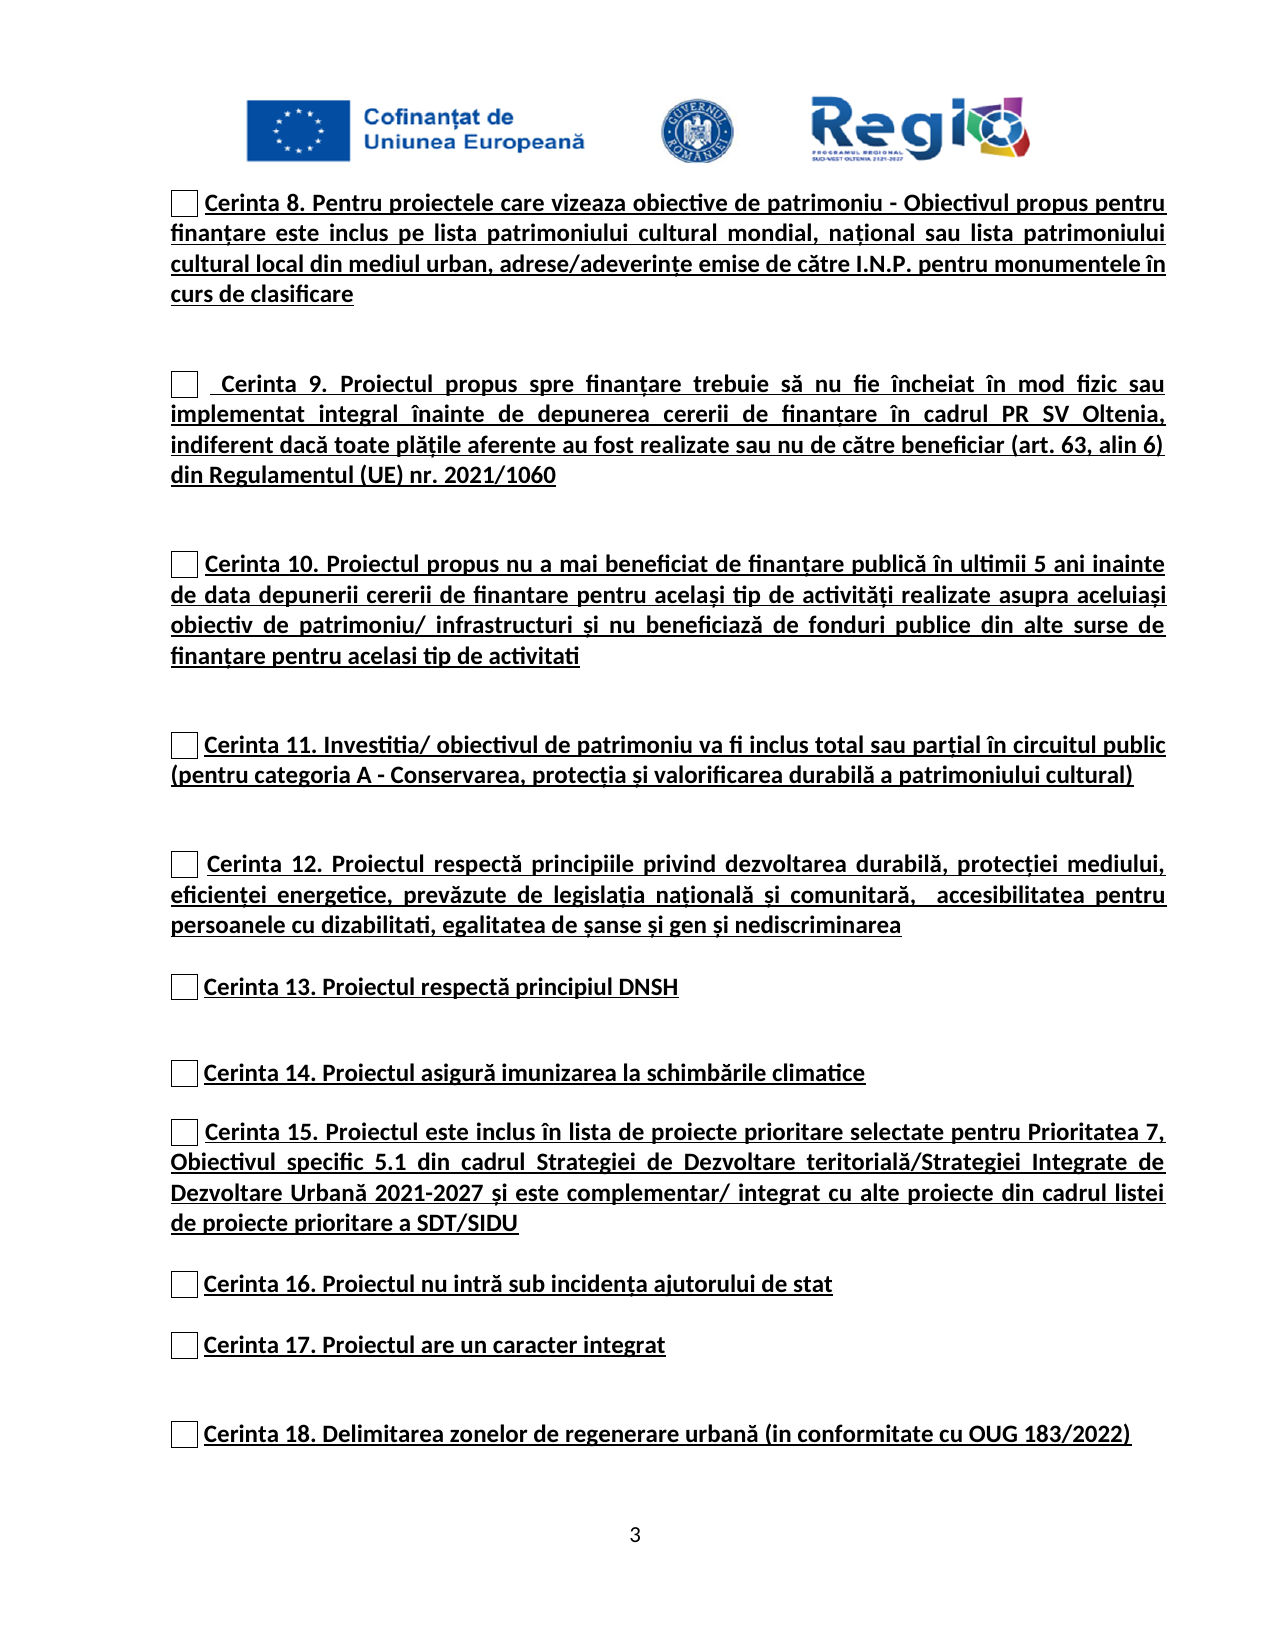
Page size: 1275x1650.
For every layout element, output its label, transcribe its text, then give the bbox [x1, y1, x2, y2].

list Cerinta 14. Proiectul asigură imunizarea la schimbările climatice [170, 1057, 1166, 1088]
list Cerinta 11. Investitia/ obiectivul de patrimoniu va fi inclus total sau parţial în circuitul public (pentru categoria A - Conservarea, protecția și valorificarea durabilă a patrimoniului cultural) [170, 729, 1166, 790]
list Cerinta 17. Proiectul are un caracter integrat [170, 1329, 1166, 1360]
list Cerinta 16. Proiectul nu intră sub incidenţa ajutorului de stat [170, 1268, 1166, 1299]
list Cerinta 15. Proiectul este inclus în lista de proiecte prioritare selectate pentru Prioritatea 7, Obiectivul specific 5.1 din cadrul Strategiei de Dezvoltare teritorială/Strategiei Integrate de Dezvoltare Urbană 2021-2027 și este complementar/ integrat cu alte proiecte din cadrul listei de proiecte prioritare a SDT/SIDU [170, 1116, 1166, 1172]
list Cerinta 8. Pentru proiectele care vizeaza obiective de patrimoniu - Obiectivul propus pentru finanţare este inclus pe lista patrimoniului cultural mondial, naţional sau lista patrimoniului cultural local din mediul urban, adrese/adeverinţe emise de către I.N.P. pentru monumentele în curs de clasificare [170, 275, 1166, 309]
list Cerinta 13. Proiectul respectă principiul DNSH [170, 971, 1166, 1001]
list Cerinta 8. Pentru proiectele care vizeaza obiective de patrimoniu - Obiectivul propus pentru finanţare este inclus pe lista patrimoniului cultural mondial, naţional sau lista patrimoniului cultural local din mediul urban, adrese/adeverinţe emise de către I.N.P. pentru monumentele în curs de clasificare [170, 245, 1166, 274]
list Cerinta 8. Pentru proiectele care vizeaza obiective de patrimoniu - Obiectivul propus pentru finanţare este inclus pe lista patrimoniului cultural mondial, naţional sau lista patrimoniului cultural local din mediul urban, adrese/adeverinţe emise de către I.N.P. pentru monumentele în curs de clasificare [170, 187, 1166, 244]
list Cerinta 15. Proiectul este inclus în lista de proiecte prioritare selectate pentru Prioritatea 7, Obiectivul specific 5.1 din cadrul Strategiei de Dezvoltare teritorială/Strategiei Integrate de Dezvoltare Urbană 2021-2027 și este complementar/ integrat cu alte proiecte din cadrul listei de proiecte prioritare a SDT/SIDU [170, 1204, 1166, 1238]
list Cerinta 10. Proiectul propus nu a mai beneficiat de finanţare publică în ultimii 5 ani inainte de data depunerii cererii de finantare pentru acelaşi tip de activităţi realizate asupra aceluiaşi obiectiv de patrimoniu/ infrastructuri și nu beneficiază de fonduri publice din alte surse de finanțare pentru acelasi tip de activitati [170, 548, 1166, 605]
list Cerinta 15. Proiectul este inclus în lista de proiecte prioritare selectate pentru Prioritatea 7, Obiectivul specific 5.1 din cadrul Strategiei de Dezvoltare teritorială/Strategiei Integrate de Dezvoltare Urbană 2021-2027 și este complementar/ integrat cu alte proiecte din cadrul listei de proiecte prioritare a SDT/SIDU [170, 1173, 1166, 1203]
list Cerinta 9. Proiectul propus spre finanţare trebuie să nu fie încheiat în mod fizic sau implementat integral înainte de depunerea cererii de finanțare în cadrul PR SV Oltenia, indiferent dacă toate plățile aferente au fost realizate sau nu de către beneficiar (art. 63, alin 6) din Regulamentul (UE) nr. 2021/1060 [170, 368, 1166, 424]
list Cerinta 10. Proiectul propus nu a mai beneficiat de finanţare publică în ultimii 5 ani inainte de data depunerii cererii de finantare pentru acelaşi tip de activităţi realizate asupra aceluiaşi obiectiv de patrimoniu/ infrastructuri și nu beneficiază de fonduri publice din alte surse de finanțare pentru acelasi tip de activitati [170, 606, 1166, 635]
list Cerinta 12. Proiectul respectă principiile privind dezvoltarea durabilă, protecției mediului, eficienței energetice, prevăzute de legislația națională și comunitară, accesibilitatea pentru persoanele cu dizabilitati, egalitatea de şanse şi gen şi nediscriminarea [170, 906, 1166, 940]
list Cerinta 10. Proiectul propus nu a mai beneficiat de finanţare publică în ultimii 5 ani inainte de data depunerii cererii de finantare pentru acelaşi tip de activităţi realizate asupra aceluiaşi obiectiv de patrimoniu/ infrastructuri și nu beneficiază de fonduri publice din alte surse de finanțare pentru acelasi tip de activitati [170, 636, 1166, 670]
picture [214, 73, 1056, 187]
list Cerinta 18. Delimitarea zonelor de regenerare urbană (in conformitate cu OUG 183/2022) [170, 1418, 1166, 1449]
list Cerinta 12. Proiectul respectă principiile privind dezvoltarea durabilă, protecției mediului, eficienței energetice, prevăzute de legislația națională și comunitară, accesibilitatea pentru persoanele cu dizabilitati, egalitatea de şanse şi gen şi nediscriminarea [170, 848, 1166, 905]
list Cerinta 9. Proiectul propus spre finanţare trebuie să nu fie încheiat în mod fizic sau implementat integral înainte de depunerea cererii de finanțare în cadrul PR SV Oltenia, indiferent dacă toate plățile aferente au fost realizate sau nu de către beneficiar (art. 63, alin 6) din Regulamentul (UE) nr. 2021/1060 [170, 425, 1166, 490]
